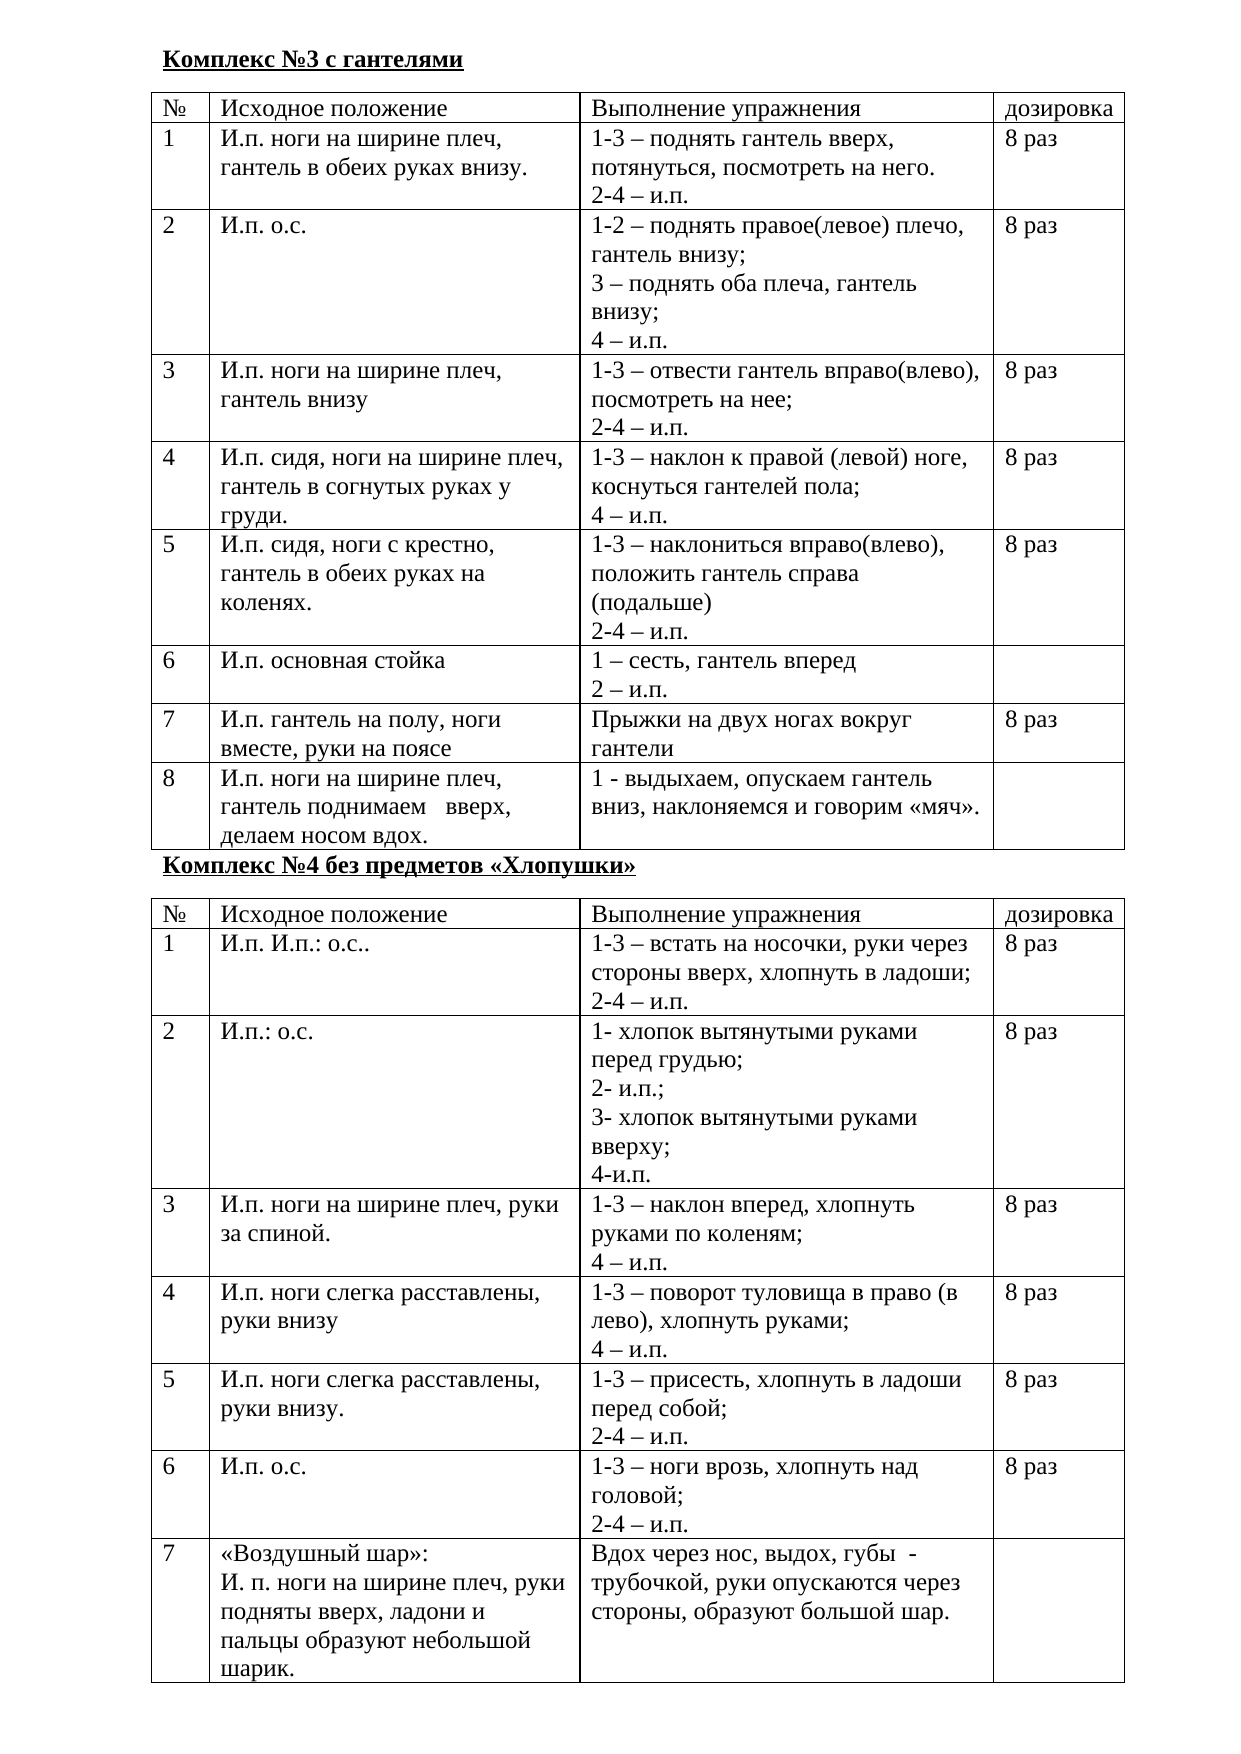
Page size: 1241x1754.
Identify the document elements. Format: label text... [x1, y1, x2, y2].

table_cell 7 [152, 1539, 209, 1682]
table_cell 1 [152, 123, 209, 209]
table_cell 7 [152, 704, 209, 762]
table_cell И.п. сидя, ноги на ширине плеч, гантель в согнутых руках у груди. [210, 442, 579, 528]
table_cell 8 раз [994, 1189, 1124, 1276]
table_cell 4 [152, 1277, 209, 1363]
table_header Исходное положение [210, 899, 579, 927]
table_cell 1 [152, 929, 209, 1015]
table_cell 8 раз [994, 123, 1124, 209]
table_cell 8 [152, 763, 209, 849]
table_cell 1-3 – наклон к правой (левой) ноге, коснуться гантелей пола; 4 – и.п. [581, 442, 993, 528]
table_cell 8 раз [994, 704, 1124, 762]
table_cell 8 раз [994, 929, 1124, 1015]
table_cell 8 раз [994, 210, 1124, 354]
table_cell 1-3 – поднять гантель вверх, потянуться, посмотреть на него. 2-4 – и.п. [581, 123, 993, 209]
table_header № [152, 93, 209, 122]
table_cell И.п.: о.с. [210, 1016, 579, 1188]
table_cell И.п. ноги на ширине плеч, гантель поднимаем вверх, делаем носом вдох. [210, 763, 579, 849]
table_cell 1-3 – присесть, хлопнуть в ладоши перед собой; 2-4 – и.п. [581, 1364, 993, 1450]
table_cell И.п. о.с. [210, 1451, 579, 1537]
table_cell И.п. гантель на полу, ноги вместе, руки на поясе [210, 704, 579, 762]
text Комплекс №3 с гантелями [162, 44, 1152, 73]
table_cell 1 - выдыхаем, опускаем гантель вниз, наклоняемся и говорим «мяч». [581, 763, 993, 849]
table_cell И.п. основная стойка [210, 646, 579, 703]
table_cell И.п. ноги на ширине плеч, гантель внизу [210, 355, 579, 441]
table_cell 1- хлопок вытянутыми руками перед грудью; 2- и.п.; 3- хлопок вытянутыми руками вверху; 4-и.п. [581, 1016, 993, 1188]
table_cell 1 – сесть, гантель вперед 2 – и.п. [581, 646, 993, 703]
table_cell 8 раз [994, 530, 1124, 644]
table_cell И.п. ноги на ширине плеч, гантель в обеих руках внизу. [210, 123, 579, 209]
table_cell И.п. ноги слегка расставлены, руки внизу. [210, 1364, 579, 1450]
table_cell 2 [152, 210, 209, 354]
table_cell И.п. ноги на ширине плеч, руки за спиной. [210, 1189, 579, 1276]
table_cell 8 раз [994, 1016, 1124, 1188]
table_cell 6 [152, 646, 209, 703]
table_cell 1-3 – поворот туловища в право (в лево), хлопнуть руками; 4 – и.п. [581, 1277, 993, 1363]
table_header Выполнение упражнения [581, 899, 993, 927]
table_header дозировка [994, 93, 1124, 122]
table_cell Вдох через нос, выдох, губы - трубочкой, руки опускаются через стороны, образуют большой шар. [581, 1539, 993, 1682]
table_cell 5 [152, 1364, 209, 1450]
table_cell 8 раз [994, 1364, 1124, 1450]
table_cell 1-3 – встать на носочки, руки через стороны вверх, хлопнуть в ладоши; 2-4 – и.п. [581, 929, 993, 1015]
table_cell 8 раз [994, 355, 1124, 441]
table_cell 8 раз [994, 442, 1124, 528]
table_cell 1-3 – ноги врозь, хлопнуть над головой; 2-4 – и.п. [581, 1451, 993, 1537]
table_cell 1-3 – наклон вперед, хлопнуть руками по коленям; 4 – и.п. [581, 1189, 993, 1276]
table_cell 1-2 – поднять правое(левое) плечо, гантель внизу; 3 – поднять оба плеча, гантель внизу; 4 – и.п. [581, 210, 993, 354]
table_cell 4 [152, 442, 209, 528]
table_cell [994, 646, 1124, 703]
table_cell 1-3 – отвести гантель вправо(влево), посмотреть на нее; 2-4 – и.п. [581, 355, 993, 441]
table_cell И.п. о.с. [210, 210, 579, 354]
text Комплекс №4 без предметов «Хлопушки» [162, 850, 1152, 879]
table_cell 3 [152, 1189, 209, 1276]
table_header дозировка [994, 899, 1124, 927]
table_cell И.п. сидя, ноги с крестно, гантель в обеих руках на коленях. [210, 530, 579, 644]
table_header Выполнение упражнения [581, 93, 993, 122]
table_cell Прыжки на двух ногах вокруг гантели [581, 704, 993, 762]
table_cell [994, 1539, 1124, 1682]
table_cell [994, 763, 1124, 849]
table_cell 6 [152, 1451, 209, 1537]
table_cell 3 [152, 355, 209, 441]
table_cell И.п. И.п.: о.с.. [210, 929, 579, 1015]
table_cell 2 [152, 1016, 209, 1188]
table_header Исходное положение [210, 93, 579, 122]
table_cell 1-3 – наклониться вправо(влево), положить гантель справа (подальше) 2-4 – и.п. [581, 530, 993, 644]
table_cell 8 раз [994, 1277, 1124, 1363]
table_cell «Воздушный шар»: И. п. ноги на ширине плеч, руки подняты вверх, ладони и пальцы образуют небольшой шарик. [210, 1539, 579, 1682]
table_cell 8 раз [994, 1451, 1124, 1537]
table_cell И.п. ноги слегка расставлены, руки внизу [210, 1277, 579, 1363]
table_header № [152, 899, 209, 927]
table_cell 5 [152, 530, 209, 644]
